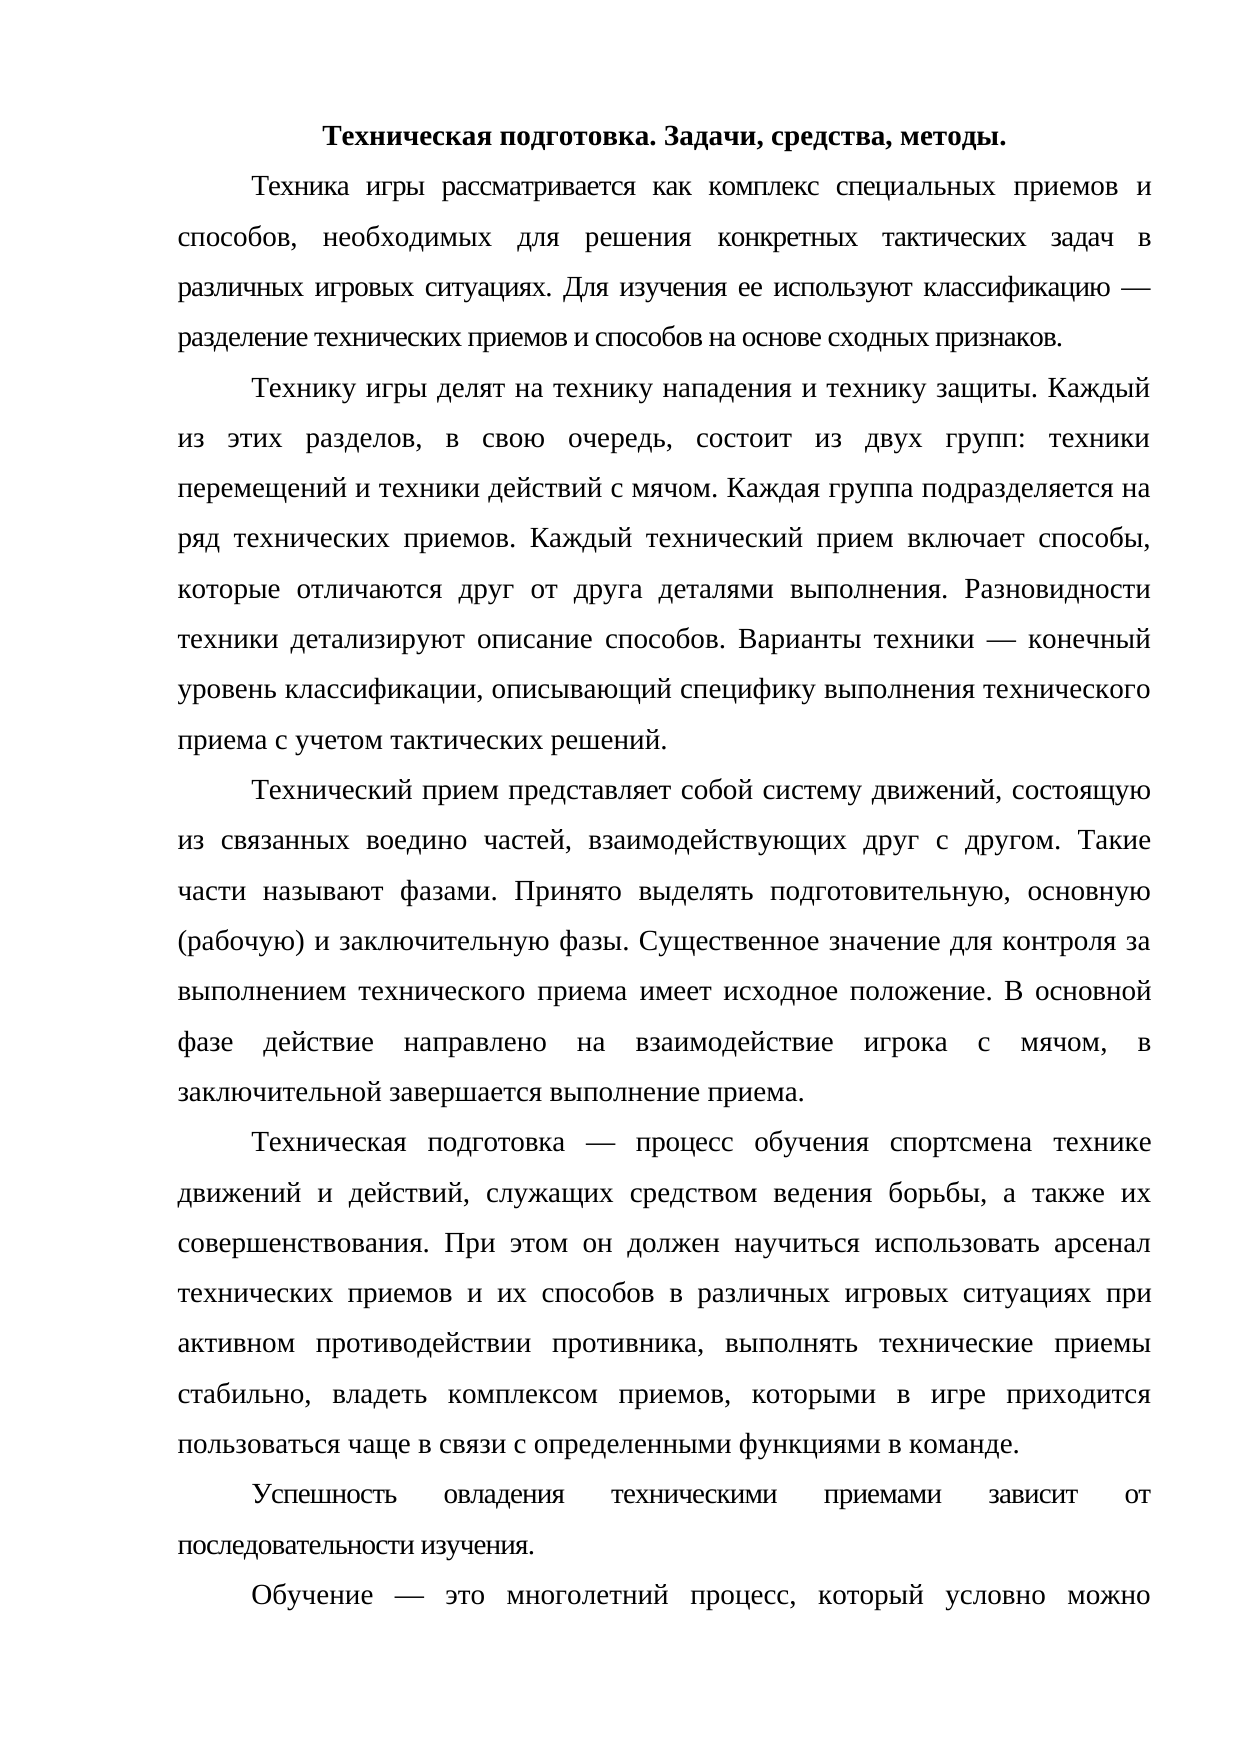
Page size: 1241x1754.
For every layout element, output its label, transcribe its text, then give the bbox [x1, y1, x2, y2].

text Технику игры делят на технику нападения и технику защиты. Каждый из этих разделов, в свою очередь, состоит из двух групп: техники перемещений и техники действий с мячом. Каждая группа подразделяется на ряд технических приемов. Каждый технический прием включает способы, которые отличаются друг от друга деталями выполнения. Разновидности техники детализируют описание способов. Варианты техники — конечный уровень классификации, описывающий специфику выполнения технического приема с учетом тактических решений. [177, 370, 1152, 755]
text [177, 1577, 1152, 1611]
text Успешность овладения техническими приемами зависит от последовательности изучения. [177, 1477, 1152, 1560]
text Техническая подготовка — процесс обучения спортсмена технике движений и действий, служащих средством ведения борьбы, а также их совершенствования. При этом он должен научиться использовать арсенал технических приемов и их способов в различных игровых ситуациях при активном противодействии противника, выполнять технические приемы стабильно, владеть комплексом приемов, которыми в игре приходится пользоваться чаще в связи с определенными функциями в команде. [177, 1124, 1152, 1460]
text Технический прием представляет собой систему движений, состоящую из связанных воедино частей, взаимодействующих друг с другом. Такие части называют фазами. Принято выделять подготовительную, основную (рабочую) и заключительную фазы. Существенное значение для контроля за выполнением технического приема имеет исходное положение. В основной фазе действие направлено на взаимодействие игрока с мячом, в заключительной завершается выполнение приема. [177, 772, 1152, 1108]
text Техническая подготовка. Задачи, средства, методы. [177, 118, 1152, 152]
text Техника игры рассматривается как комплекс специальных приемов и способов, необходимых для решения конкретных тактических задач в различных игровых ситуациях. Для изучения ее используют классификацию — разделение технических приемов и способов на основе сходных признаков. [177, 168, 1152, 353]
